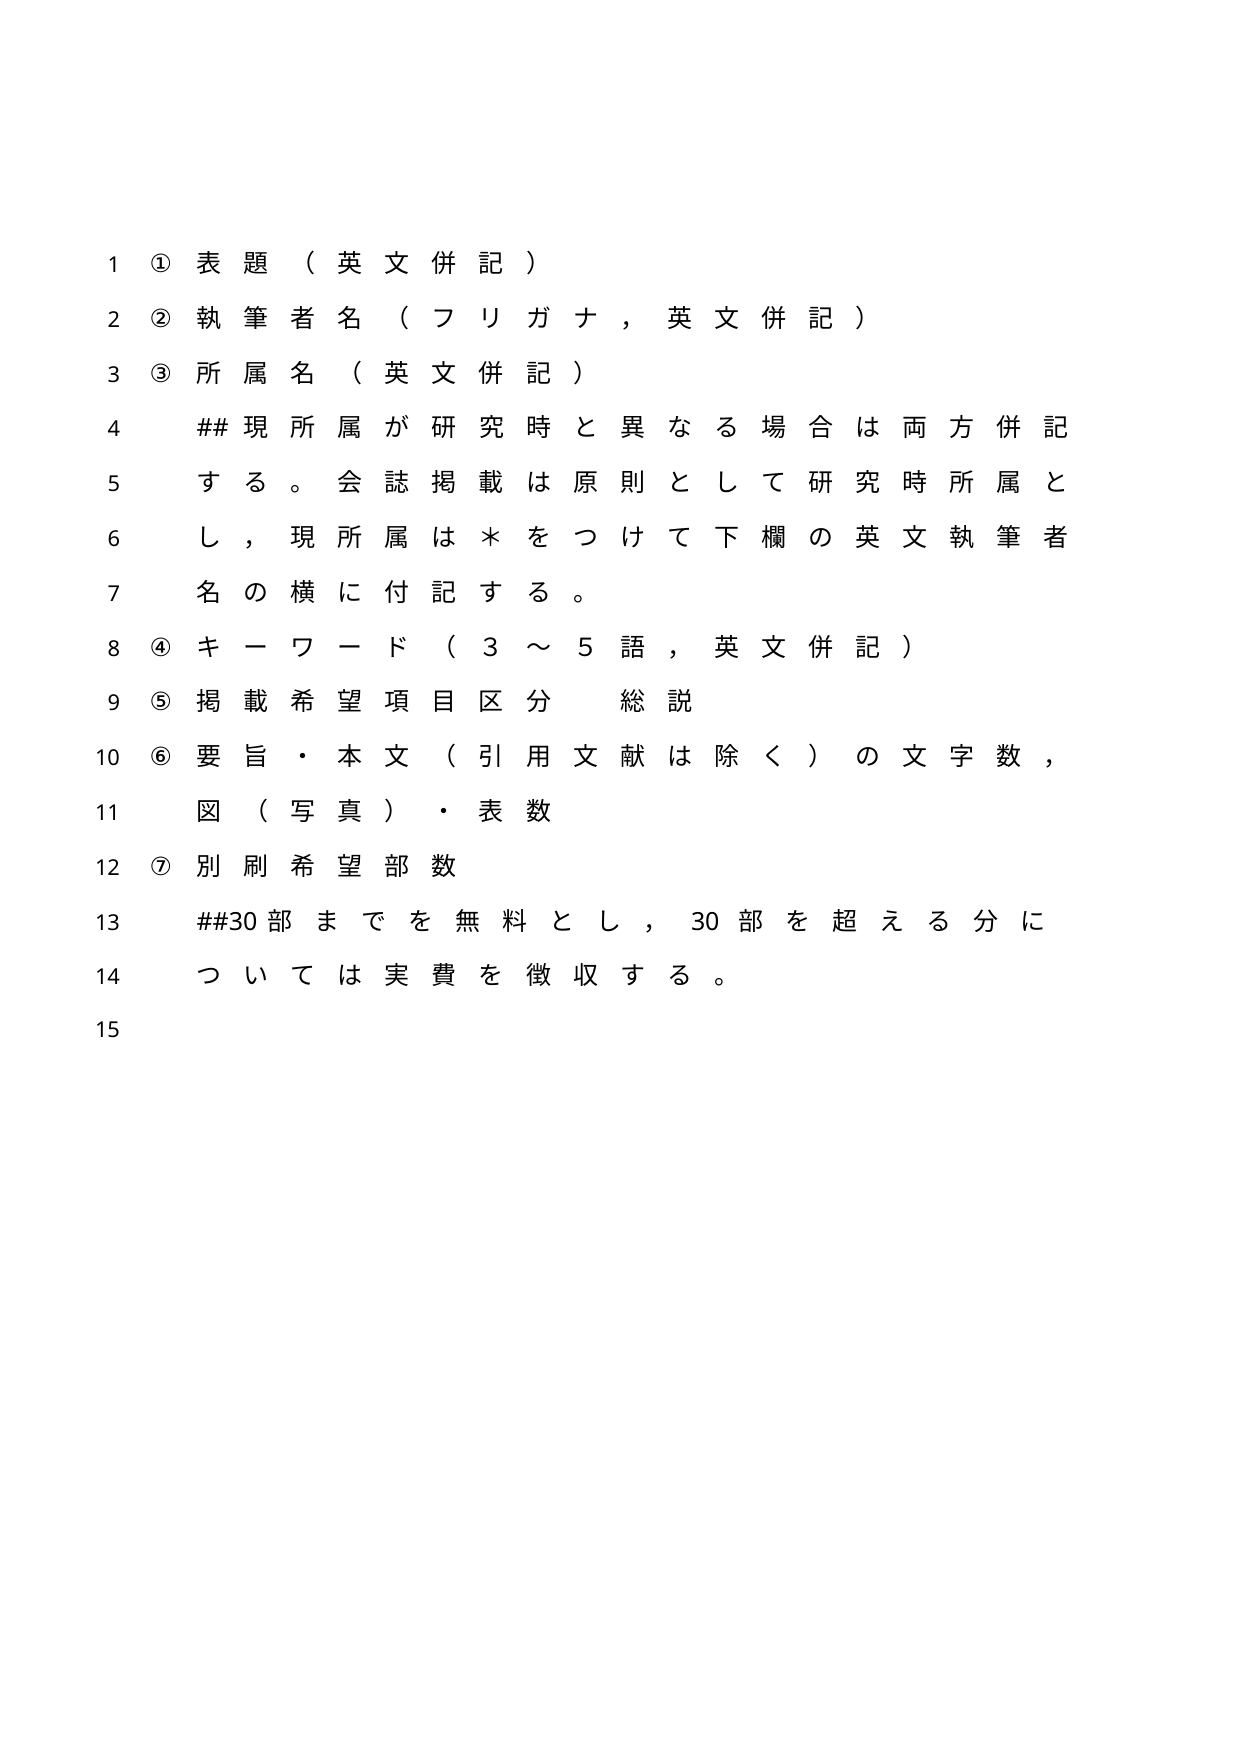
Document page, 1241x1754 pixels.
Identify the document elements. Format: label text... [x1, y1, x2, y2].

list ##現所属が研究時と異なる場合は両方併記する。会誌掲載は原則として研究時所属と [195, 399, 1091, 508]
list 掲載希望項目区分 総説 [149, 673, 1091, 727]
list し，現所属は＊をつけて下欄の英文執筆者名の横に付記する。 [195, 508, 1091, 618]
list 所属名（英文併記） [149, 344, 1091, 399]
list 要旨・本文（引用文献は除く）の文字数，図（写真）・表数 [149, 727, 1091, 837]
list キーワード（３～５語，英文併記） [149, 618, 1091, 673]
list 表題（英文併記） [149, 234, 1091, 289]
list 執筆者名（フリガナ，英文併記） [149, 289, 1091, 344]
list 別刷希望部数 [149, 837, 1091, 892]
text ##30部までを無料とし，30部を超える分については実費を徴収する。 [193, 892, 1091, 1056]
